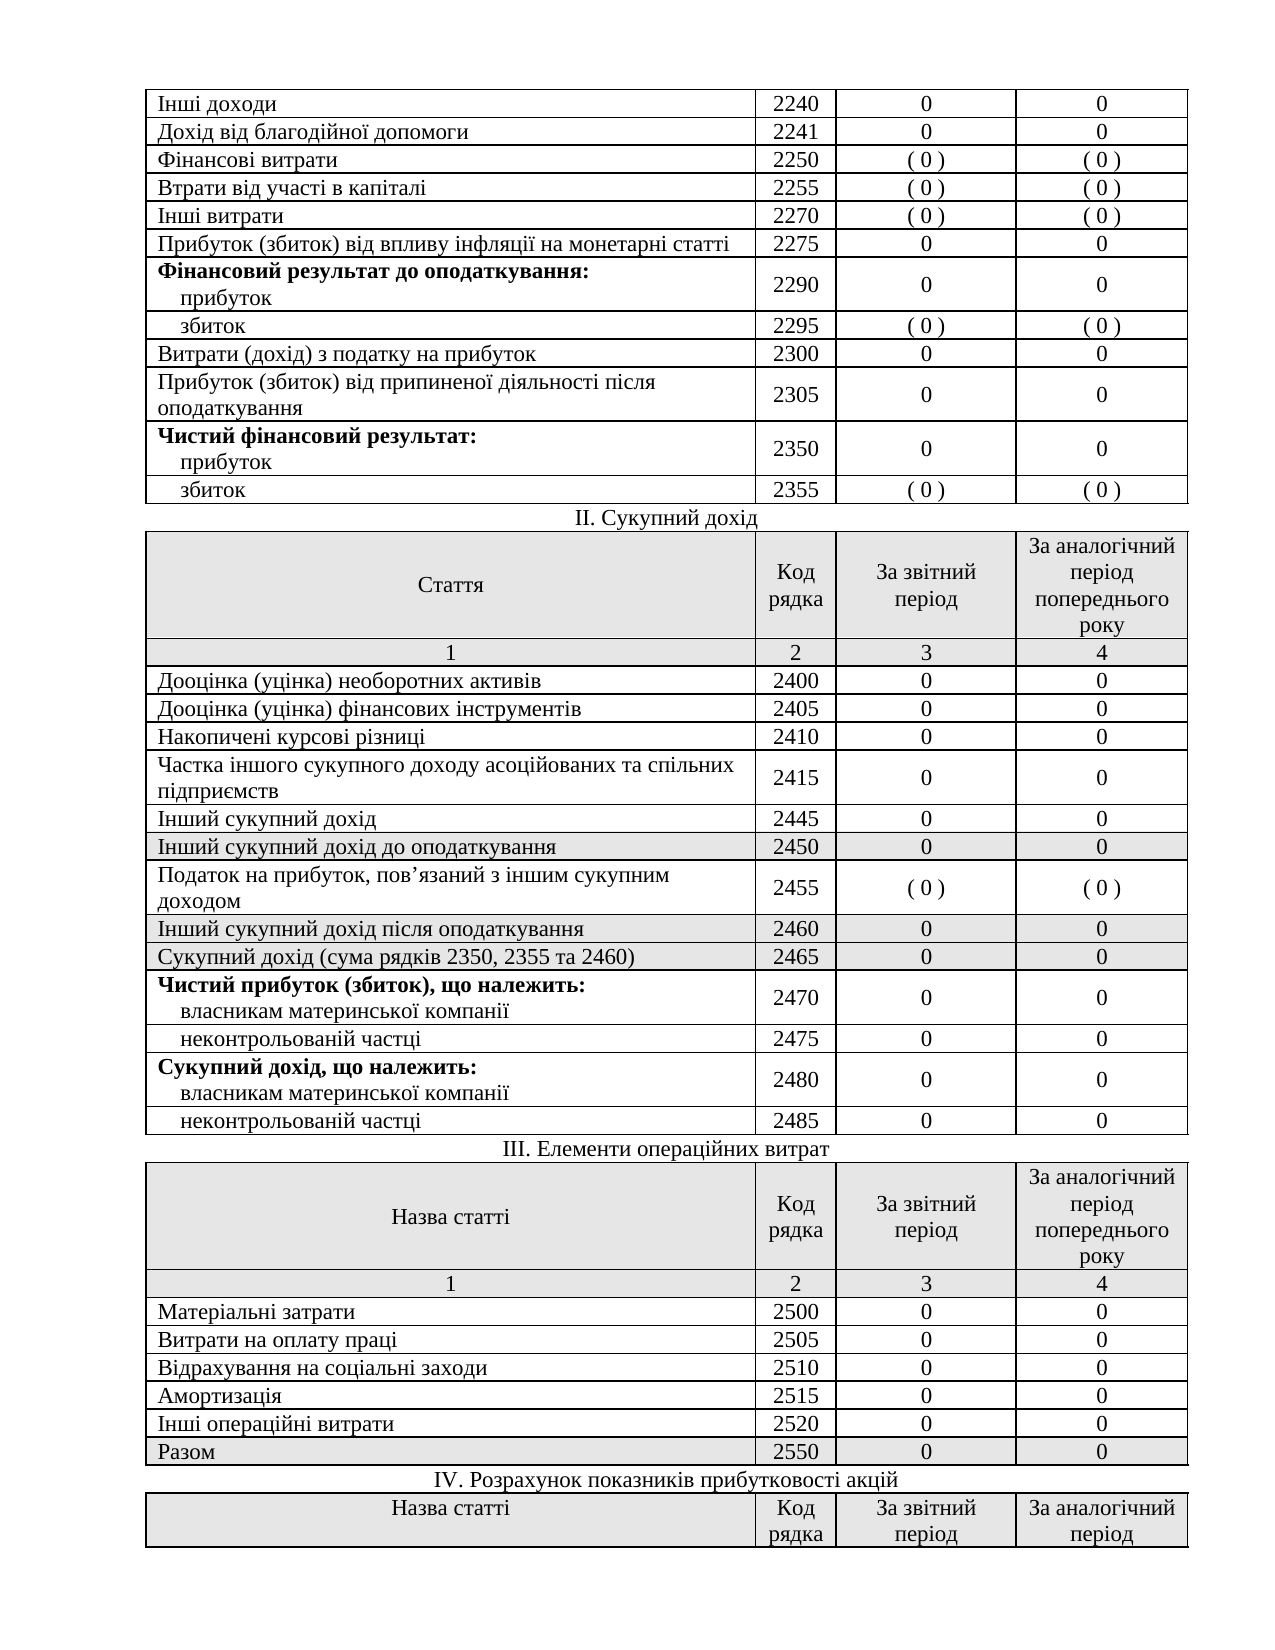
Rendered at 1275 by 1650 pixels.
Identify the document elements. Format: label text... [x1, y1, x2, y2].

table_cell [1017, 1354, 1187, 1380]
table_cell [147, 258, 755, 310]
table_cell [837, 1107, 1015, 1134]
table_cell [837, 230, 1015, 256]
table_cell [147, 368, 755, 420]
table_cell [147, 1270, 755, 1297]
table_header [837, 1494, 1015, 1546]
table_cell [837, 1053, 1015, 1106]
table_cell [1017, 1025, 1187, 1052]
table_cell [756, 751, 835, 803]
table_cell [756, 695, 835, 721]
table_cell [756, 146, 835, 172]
text ІV. Розрахунок показників прибутковості акцій [146, 1466, 1186, 1492]
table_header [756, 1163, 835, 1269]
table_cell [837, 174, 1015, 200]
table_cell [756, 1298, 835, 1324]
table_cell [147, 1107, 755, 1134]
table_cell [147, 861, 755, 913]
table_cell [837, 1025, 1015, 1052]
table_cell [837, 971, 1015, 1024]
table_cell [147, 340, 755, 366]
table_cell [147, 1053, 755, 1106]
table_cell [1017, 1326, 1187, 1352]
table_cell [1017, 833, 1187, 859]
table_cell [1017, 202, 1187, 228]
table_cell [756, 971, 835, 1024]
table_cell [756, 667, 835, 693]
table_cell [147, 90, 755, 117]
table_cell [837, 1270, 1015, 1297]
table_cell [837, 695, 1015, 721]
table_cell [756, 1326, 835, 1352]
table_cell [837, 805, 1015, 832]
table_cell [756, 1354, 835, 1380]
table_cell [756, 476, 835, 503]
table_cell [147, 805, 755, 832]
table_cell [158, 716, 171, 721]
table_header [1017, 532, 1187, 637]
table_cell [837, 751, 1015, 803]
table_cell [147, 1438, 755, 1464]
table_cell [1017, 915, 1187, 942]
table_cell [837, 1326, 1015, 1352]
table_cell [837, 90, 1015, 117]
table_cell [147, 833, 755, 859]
text II. Сукупний дохід [146, 504, 1186, 531]
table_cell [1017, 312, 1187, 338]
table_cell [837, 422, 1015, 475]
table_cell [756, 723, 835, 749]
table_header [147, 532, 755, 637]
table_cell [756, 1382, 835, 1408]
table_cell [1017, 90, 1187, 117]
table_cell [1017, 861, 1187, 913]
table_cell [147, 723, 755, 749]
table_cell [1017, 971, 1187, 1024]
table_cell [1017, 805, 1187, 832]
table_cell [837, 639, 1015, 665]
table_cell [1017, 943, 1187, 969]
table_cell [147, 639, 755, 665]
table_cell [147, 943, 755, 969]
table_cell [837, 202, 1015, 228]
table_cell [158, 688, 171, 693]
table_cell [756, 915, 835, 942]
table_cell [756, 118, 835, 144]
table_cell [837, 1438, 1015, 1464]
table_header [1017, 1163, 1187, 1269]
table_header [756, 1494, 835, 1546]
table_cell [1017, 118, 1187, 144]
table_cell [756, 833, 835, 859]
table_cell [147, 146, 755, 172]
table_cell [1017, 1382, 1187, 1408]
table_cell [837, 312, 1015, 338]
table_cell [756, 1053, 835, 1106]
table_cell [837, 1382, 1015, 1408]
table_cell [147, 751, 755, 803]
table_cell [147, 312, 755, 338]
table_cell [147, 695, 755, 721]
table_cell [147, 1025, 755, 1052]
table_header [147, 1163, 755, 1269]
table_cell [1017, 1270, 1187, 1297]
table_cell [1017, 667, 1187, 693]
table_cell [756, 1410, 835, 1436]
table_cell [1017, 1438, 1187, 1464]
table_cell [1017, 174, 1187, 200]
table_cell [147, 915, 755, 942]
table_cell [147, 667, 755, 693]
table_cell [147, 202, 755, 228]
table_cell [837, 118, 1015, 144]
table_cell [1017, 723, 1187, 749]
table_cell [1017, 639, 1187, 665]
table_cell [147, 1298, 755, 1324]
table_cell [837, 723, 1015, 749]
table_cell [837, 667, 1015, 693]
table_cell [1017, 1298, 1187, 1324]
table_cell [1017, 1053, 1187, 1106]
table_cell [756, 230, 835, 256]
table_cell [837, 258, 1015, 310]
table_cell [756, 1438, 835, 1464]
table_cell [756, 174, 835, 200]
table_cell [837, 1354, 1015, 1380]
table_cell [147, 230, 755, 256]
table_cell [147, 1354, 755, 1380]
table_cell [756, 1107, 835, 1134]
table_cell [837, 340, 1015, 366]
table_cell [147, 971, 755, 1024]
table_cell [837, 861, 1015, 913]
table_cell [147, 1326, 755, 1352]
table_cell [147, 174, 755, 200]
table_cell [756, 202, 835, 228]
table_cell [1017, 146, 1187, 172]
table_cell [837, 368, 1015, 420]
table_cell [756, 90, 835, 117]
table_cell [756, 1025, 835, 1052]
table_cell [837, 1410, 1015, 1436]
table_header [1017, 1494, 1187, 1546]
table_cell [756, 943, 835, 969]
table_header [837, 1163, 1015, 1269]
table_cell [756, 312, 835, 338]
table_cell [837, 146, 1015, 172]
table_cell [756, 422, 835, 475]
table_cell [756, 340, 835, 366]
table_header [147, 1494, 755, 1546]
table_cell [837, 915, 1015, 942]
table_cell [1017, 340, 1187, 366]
text III. Елементи операційних витрат [146, 1135, 1186, 1162]
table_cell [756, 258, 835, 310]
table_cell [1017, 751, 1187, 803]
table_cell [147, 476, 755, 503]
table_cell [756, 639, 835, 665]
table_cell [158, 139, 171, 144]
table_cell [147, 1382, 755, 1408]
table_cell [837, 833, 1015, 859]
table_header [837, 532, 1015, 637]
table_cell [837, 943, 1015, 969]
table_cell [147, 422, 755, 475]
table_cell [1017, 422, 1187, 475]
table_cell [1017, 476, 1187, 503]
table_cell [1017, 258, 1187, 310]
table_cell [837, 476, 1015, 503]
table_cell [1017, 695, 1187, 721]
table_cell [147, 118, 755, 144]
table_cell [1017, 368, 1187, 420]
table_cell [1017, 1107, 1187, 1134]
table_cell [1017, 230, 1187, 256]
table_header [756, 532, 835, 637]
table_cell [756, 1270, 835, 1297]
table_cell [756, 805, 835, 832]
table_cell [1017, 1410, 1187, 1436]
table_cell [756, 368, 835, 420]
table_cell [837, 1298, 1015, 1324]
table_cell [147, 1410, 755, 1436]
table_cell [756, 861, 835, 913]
